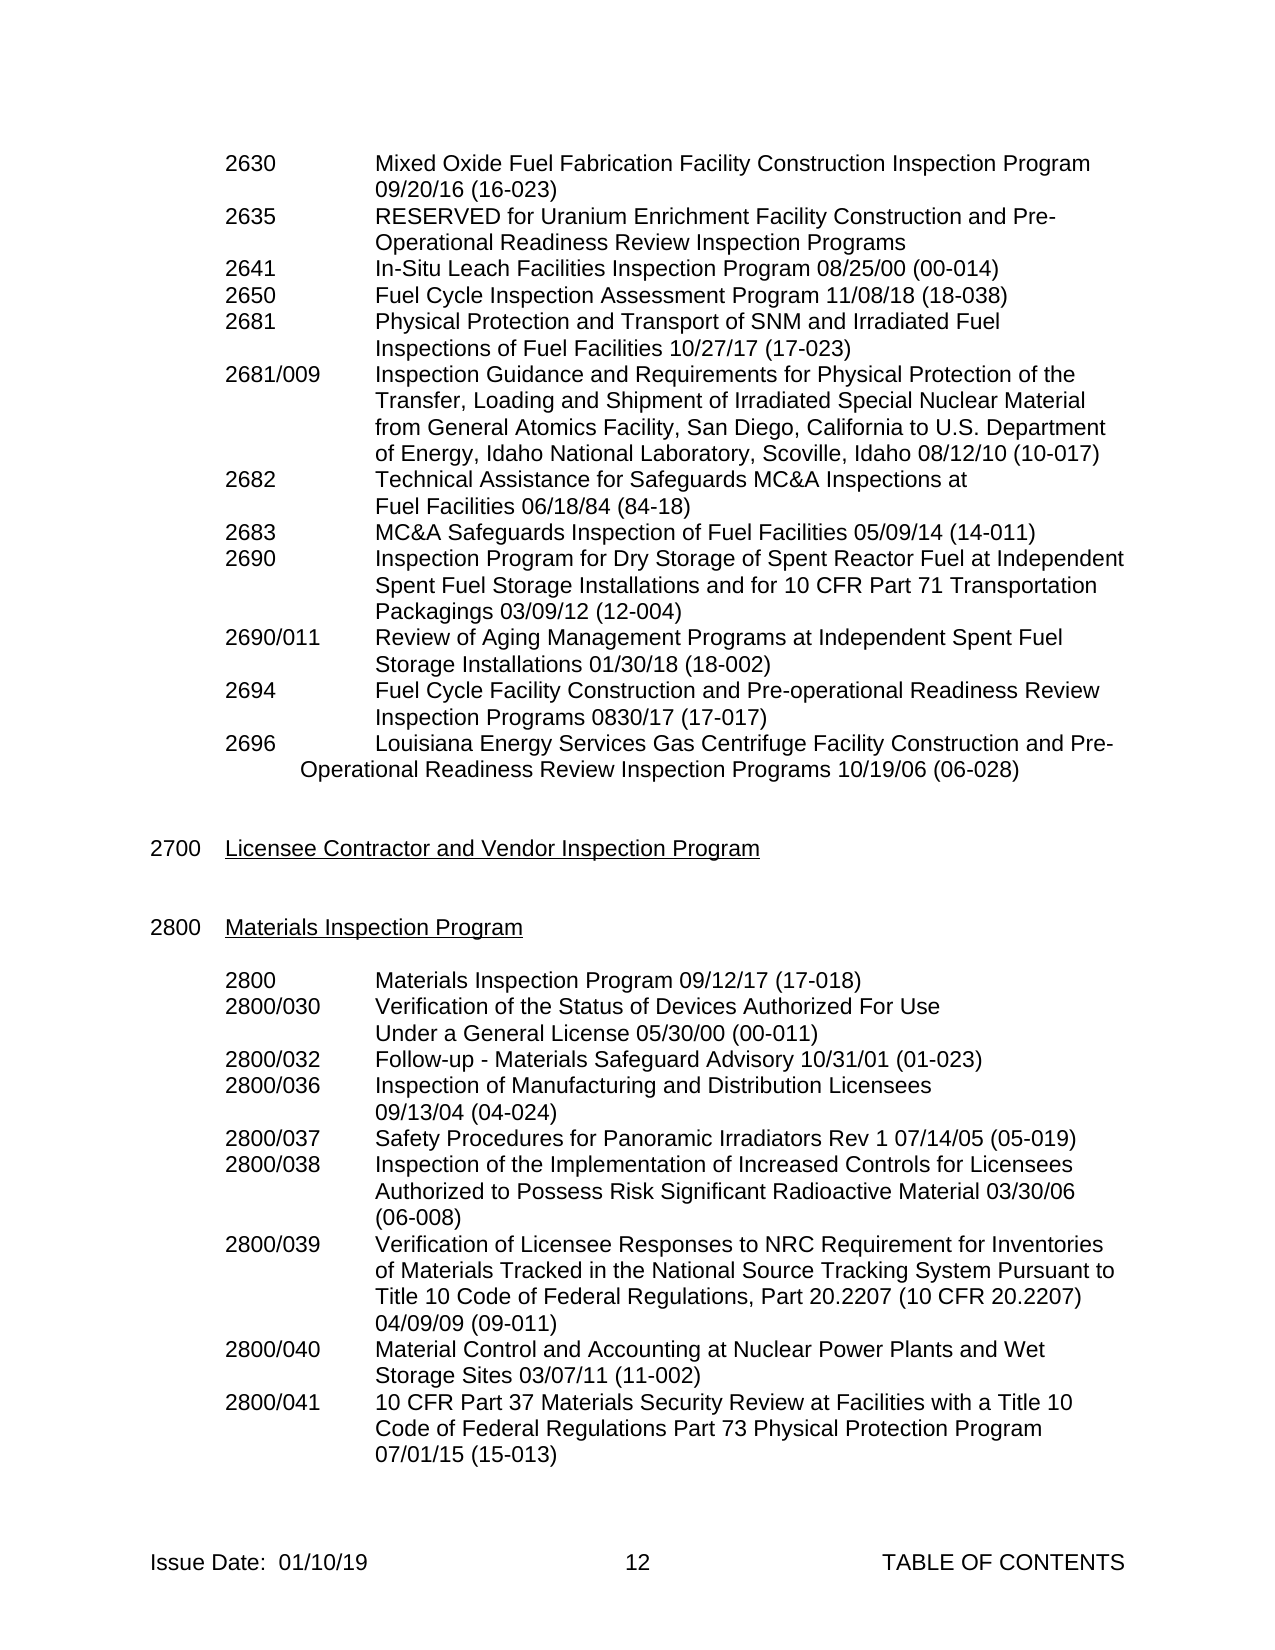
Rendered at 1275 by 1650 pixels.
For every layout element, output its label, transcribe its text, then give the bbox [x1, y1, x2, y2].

text 2700 Licensee Contractor and Vendor Inspection Program [150, 835, 1125, 862]
text 2800/037 Safety Procedures for Panoramic Irradiators Rev 1 07/14/05 (05-019) [150, 1125, 1125, 1151]
text Under a General License 05/30/00 (00-011) [150, 1020, 1125, 1046]
text 2635 RESERVED for Uranium Enrichment Facility Construction and Pre-Operational Readiness Review Inspection Programs [225, 203, 1125, 255]
text 2800/039 Verification of Licensee Responses to NRC Requirement for Inventories of Materials Tracked in the National Source Tracking System Pursuant to Title 10 Code of Federal Regulations, Part 20.2207 (10 CFR 20.2207) 04/09/09 (09-011) [150, 1231, 1125, 1336]
text 2690/011 Review of Aging Management Programs at Independent Spent Fuel Storage Installations 01/30/18 (18-002) [150, 624, 1125, 677]
text 2630 Mixed Oxide Fuel Fabrication Facility Construction Inspection Program 09/20/16 (16-023) [150, 150, 1125, 203]
text 2641 In-Situ Leach Facilities Inspection Program 08/25/00 (00-014) [150, 255, 1125, 282]
text 2683 MC&A Safeguards Inspection of Fuel Facilities 05/09/14 (14-011) [150, 519, 1125, 545]
text Inspections of Fuel Facilities 10/27/17 (17-023) [150, 334, 1125, 361]
text 2681 Physical Protection and Transport of SNM and Irradiated Fuel [150, 308, 1125, 334]
text 09/13/04 (04-024) [150, 1099, 1125, 1125]
text 07/01/15 (15-013) [225, 1441, 1125, 1468]
text 2694 Fuel Cycle Facility Construction and Pre-operational Readiness Review Inspection Programs 0830/17 (17-017) [150, 677, 1125, 730]
text 2800/032 Follow-up - Materials Safeguard Advisory 10/31/01 (01-023) [150, 1046, 1125, 1072]
text 2650 Fuel Cycle Inspection Assessment Program 11/08/18 (18-038) [150, 282, 1125, 308]
text 2800/030 Verification of the Status of Devices Authorized For Use [150, 993, 1125, 1020]
text Fuel Facilities 06/18/84 (84-18) [150, 493, 1125, 519]
text (06-008) [150, 1204, 1125, 1231]
text 2681/009 Inspection Guidance and Requirements for Physical Protection of the Transfer, Loading and Shipment of Irradiated Special Nuclear Material from General Atomics Facility, San Diego, California to U.S. Department of Energy, Idaho National Laboratory, Scoville, Idaho 08/12/10 (10-017) [150, 361, 1125, 466]
text 2800 Materials Inspection Program [150, 914, 1125, 941]
text 2690 Inspection Program for Dry Storage of Spent Reactor Fuel at Independent Spent Fuel Storage Installations and for 10 CFR Part 71 Transportation Packagings 03/09/12 (12-004) [150, 545, 1125, 624]
text 2800/040 Material Control and Accounting at Nuclear Power Plants and Wet Storage Sites 03/07/11 (11-002) [225, 1336, 1125, 1389]
text 2800/036 Inspection of Manufacturing and Distribution Licensees [150, 1072, 1125, 1099]
text 2800/041 10 CFR Part 37 Materials Security Review at Facilities with a Title 10 Code of Federal Regulations Part 73 Physical Protection Program [225, 1389, 1125, 1441]
text 2800 Materials Inspection Program 09/12/17 (17-018) [150, 967, 1125, 993]
text 2800/038 Inspection of the Implementation of Increased Controls for Licensees Authorized to Possess Risk Significant Radioactive Material 03/30/06 [150, 1151, 1125, 1204]
text 2682 Technical Assistance for Safeguards MC&A Inspections at [150, 466, 1125, 493]
text 2696 Louisiana Energy Services Gas Centrifuge Facility Construction and Pre- Operational Readiness Review Inspection Programs 10/19/06 (06-028) [150, 730, 1125, 782]
